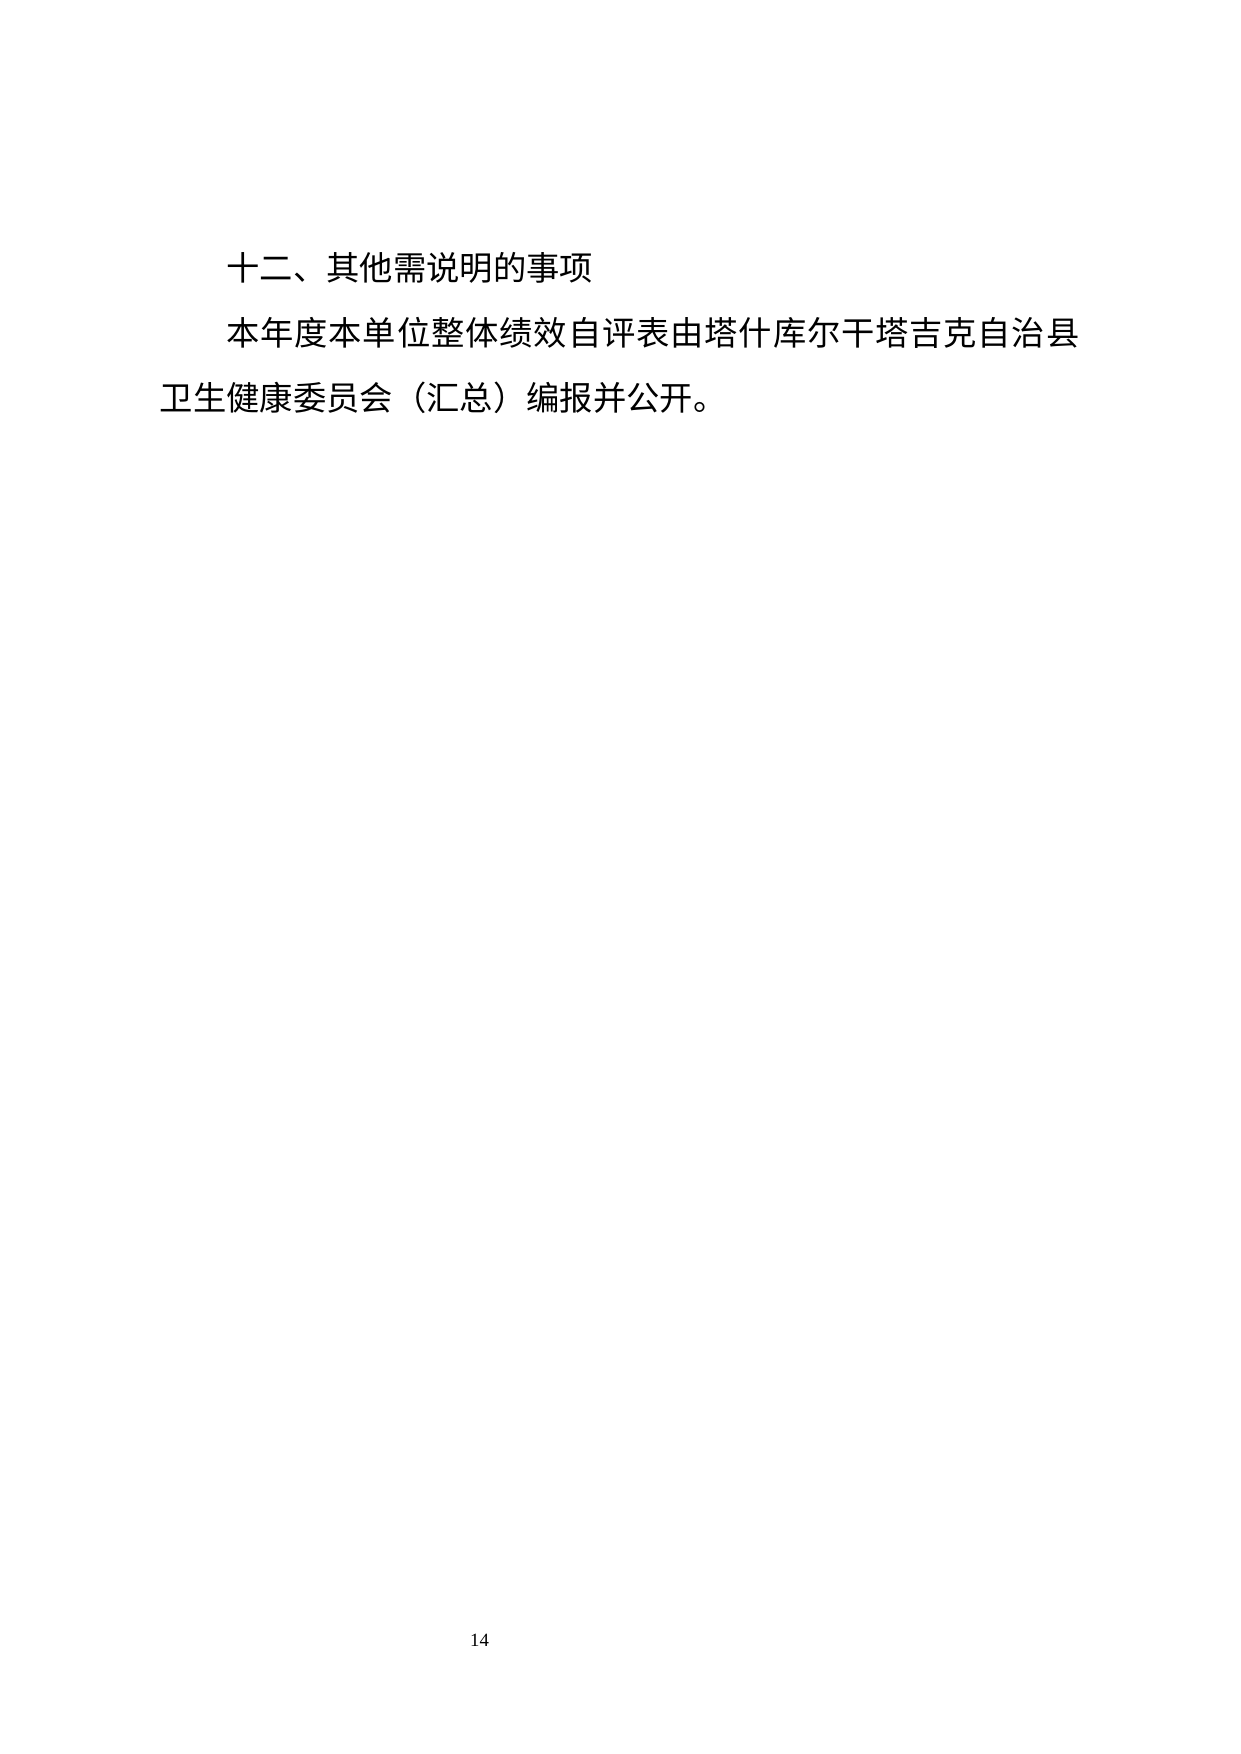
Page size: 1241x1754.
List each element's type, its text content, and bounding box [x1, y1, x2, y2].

text 本年度本单位整体绩效自评表由塔什库尔干塔吉克自治县卫生健康委员会（汇总）编报并公开。 [159, 298, 1081, 428]
text 十二、其他需说明的事项 [159, 233, 1081, 298]
